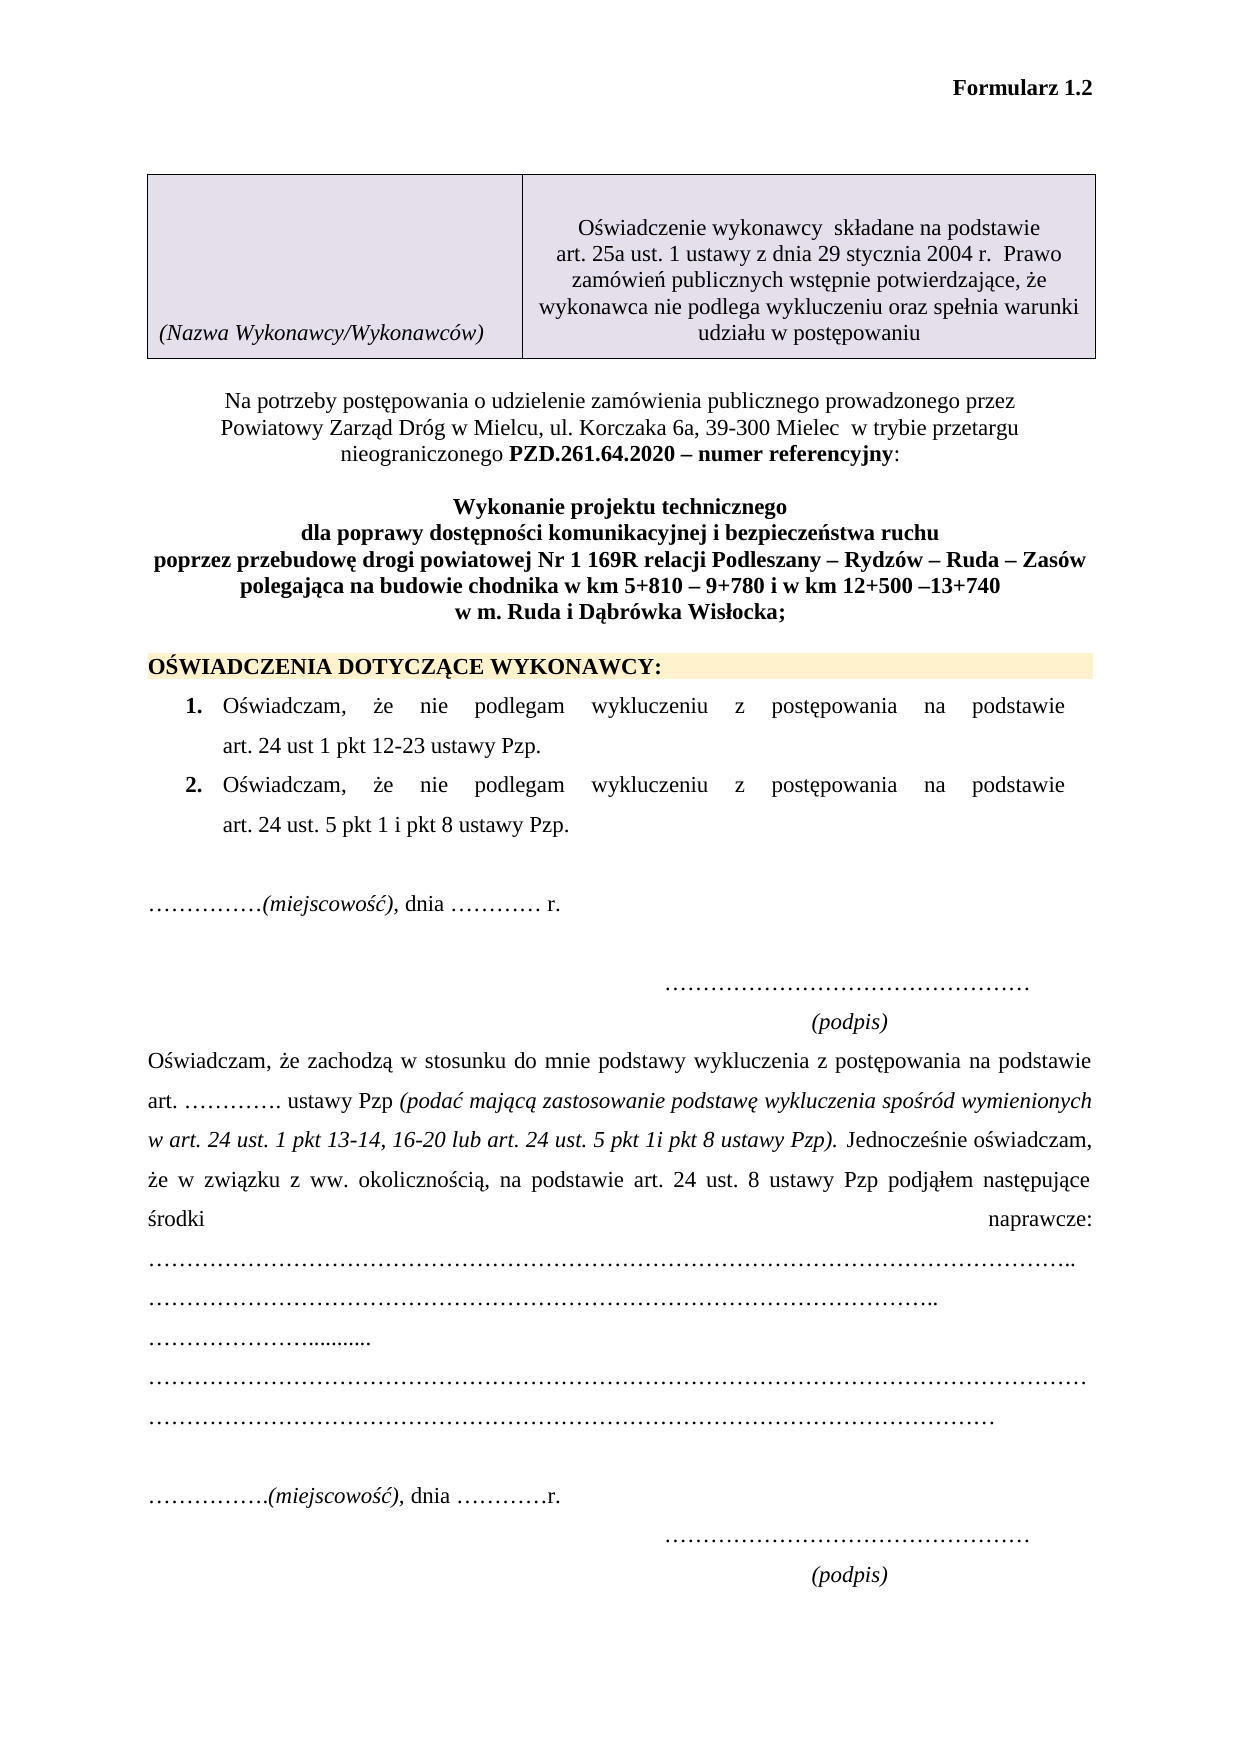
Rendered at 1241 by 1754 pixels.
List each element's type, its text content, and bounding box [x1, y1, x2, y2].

text (podpis) [738, 1561, 1093, 1587]
text dla poprawy dostępności komunikacyjnej i bezpieczeństwa ruchu [148, 519, 1093, 546]
text ……………(miejscowość), dnia ………… r. [148, 890, 1093, 916]
text w m. Ruda i Dąbrówka Wisłocka; [148, 598, 1093, 625]
text ………………………………………… [148, 1521, 1093, 1548]
list Oświadczam, że nie podlegam wykluczeniu z postępowania na podstawie art. 24 ust. 5 pkt 1 i pkt 8 ustawy Pzp. [185, 771, 1093, 837]
text Na potrzeby postępowania o udzielenie zamówienia publicznego prowadzonego przez Powiatowy Zarząd Dróg w Mielcu, ul. Korczaka 6a, 39-300 Mielec w trybie przetargu nieograniczonego PZD.261.64.2020 – numer referencyjny: [148, 388, 1093, 467]
text OŚWIADCZENIA DOTYCZĄCE WYKONAWCY: [148, 653, 1093, 679]
table_header (Nazwa Wykonawcy/Wykonawców) [148, 175, 522, 358]
text poprzez przebudowę drogi powiatowej Nr 1 169R relacji Podleszany – Rydzów – Ruda – Zasów polegająca na budowie chodnika w km 5+810 – 9+780 i w km 12+500 –13+740 [148, 546, 1093, 598]
text …………………………………………………………………………………………..…………………...........……………………………………………………………………………………………………………………………………………………………………………………………………………… [148, 1284, 1093, 1429]
text Oświadczam, że zachodzą w stosunku do mnie podstawy wykluczenia z postępowania na podstawie art. …………. ustawy Pzp (podać mającą zastosowanie podstawę wykluczenia spośród wymienionych w art. 24 ust. 1 pkt 13-14, 16-20 lub art. 24 ust. 5 pkt 1i pkt 8 ustawy Pzp). Jednocześnie oświadczam, że w związku z ww. okolicznością, na podstawie art. 24 ust. 8 ustawy Pzp podjąłem następujące środki naprawcze: ………………………………………………………………………………………………………….. [148, 1048, 1093, 1271]
list Oświadczam, że nie podlegam wykluczeniu z postępowania na podstawie art. 24 ust 1 pkt 12-23 ustawy Pzp. [185, 692, 1093, 758]
table_header Oświadczenie wykonawcy składane na podstawie art. 25a ust. 1 ustawy z dnia 29 stycznia 2004 r. Prawo zamówień publicznych wstępnie potwierdzające, że wykonawca nie podlega wykluczeniu oraz spełnia warunki udziału w postępowaniu [523, 175, 1095, 358]
text ………………………………………… [148, 969, 1093, 995]
text (podpis) [738, 1008, 1093, 1034]
text …………….(miejscowość), dnia …………r. [148, 1482, 1093, 1508]
text Wykonanie projektu technicznego [148, 467, 1093, 519]
